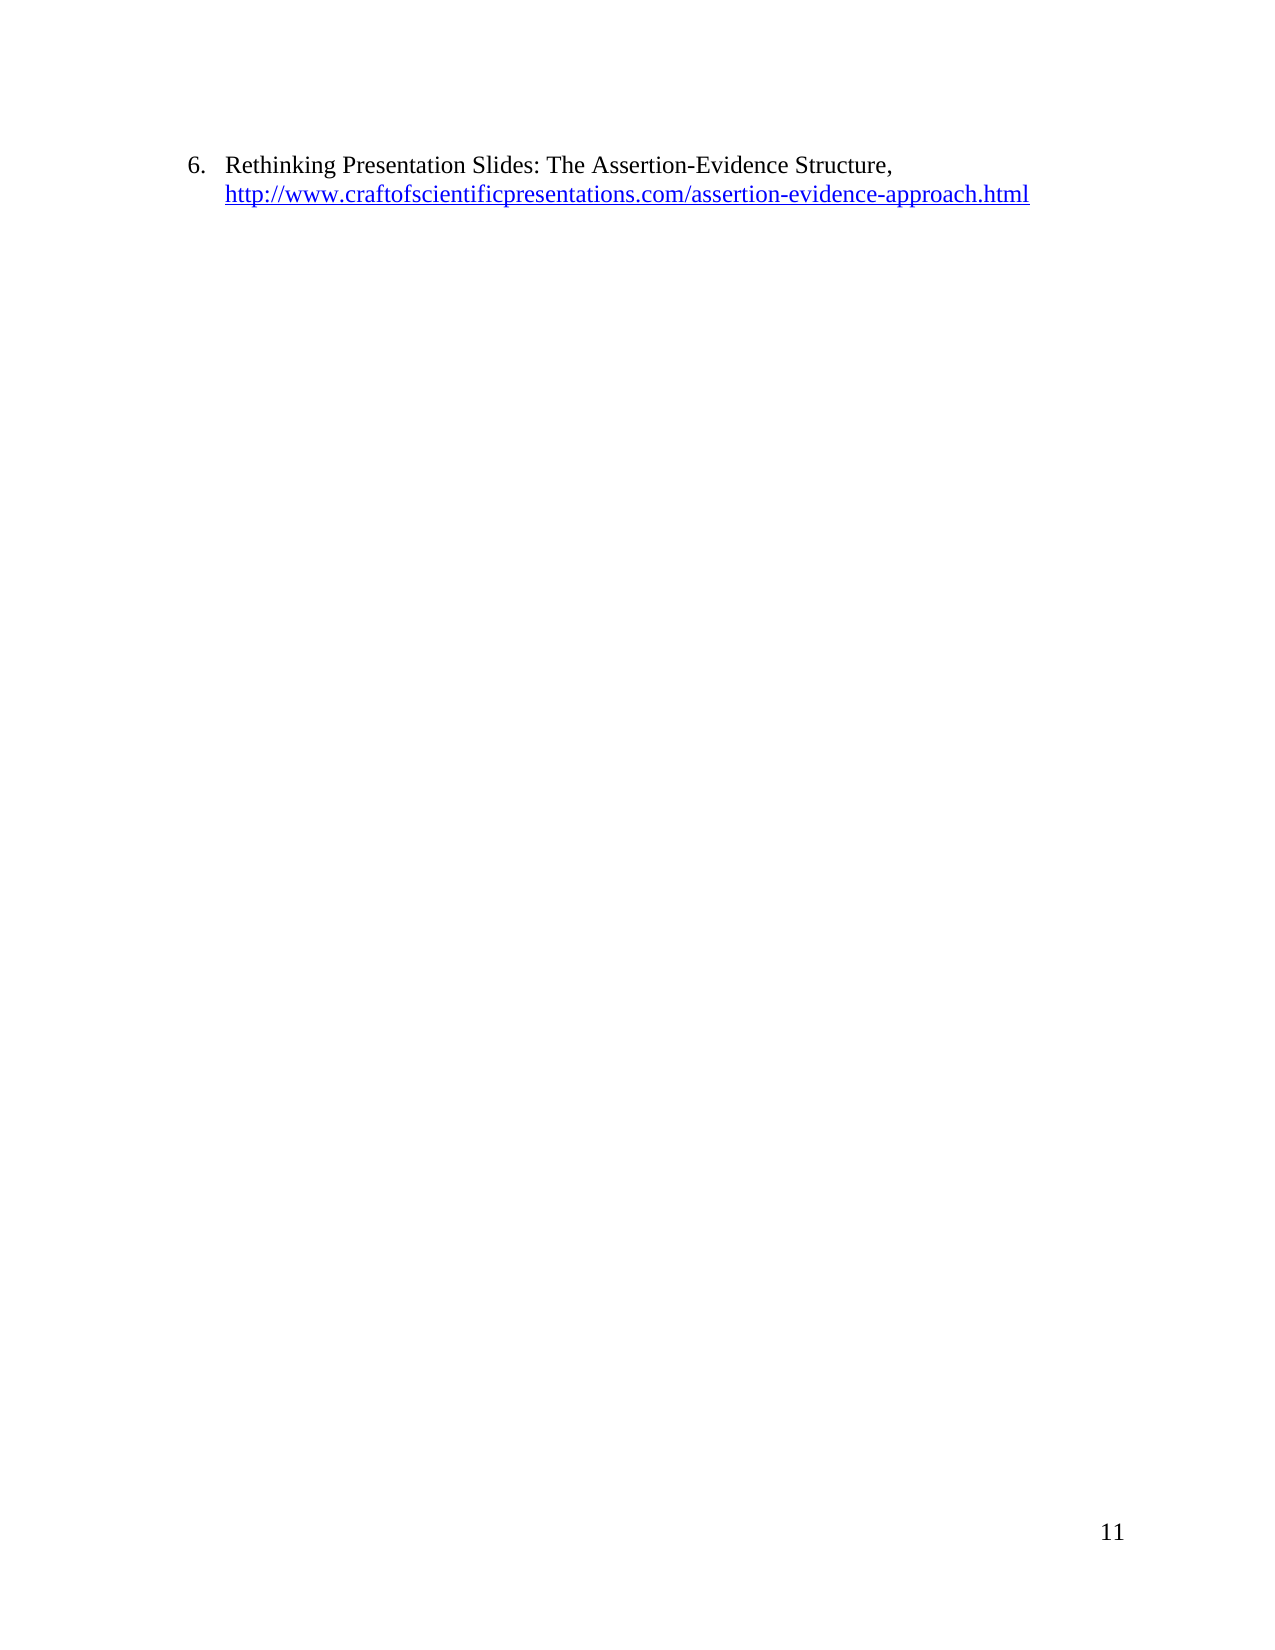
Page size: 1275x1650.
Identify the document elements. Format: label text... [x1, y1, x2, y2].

list Rethinking Presentation Slides: The Assertion-Evidence Structure, http://www.craftofscientificpresentations.com/assertion-evidence-approach.html [187, 150, 1125, 207]
